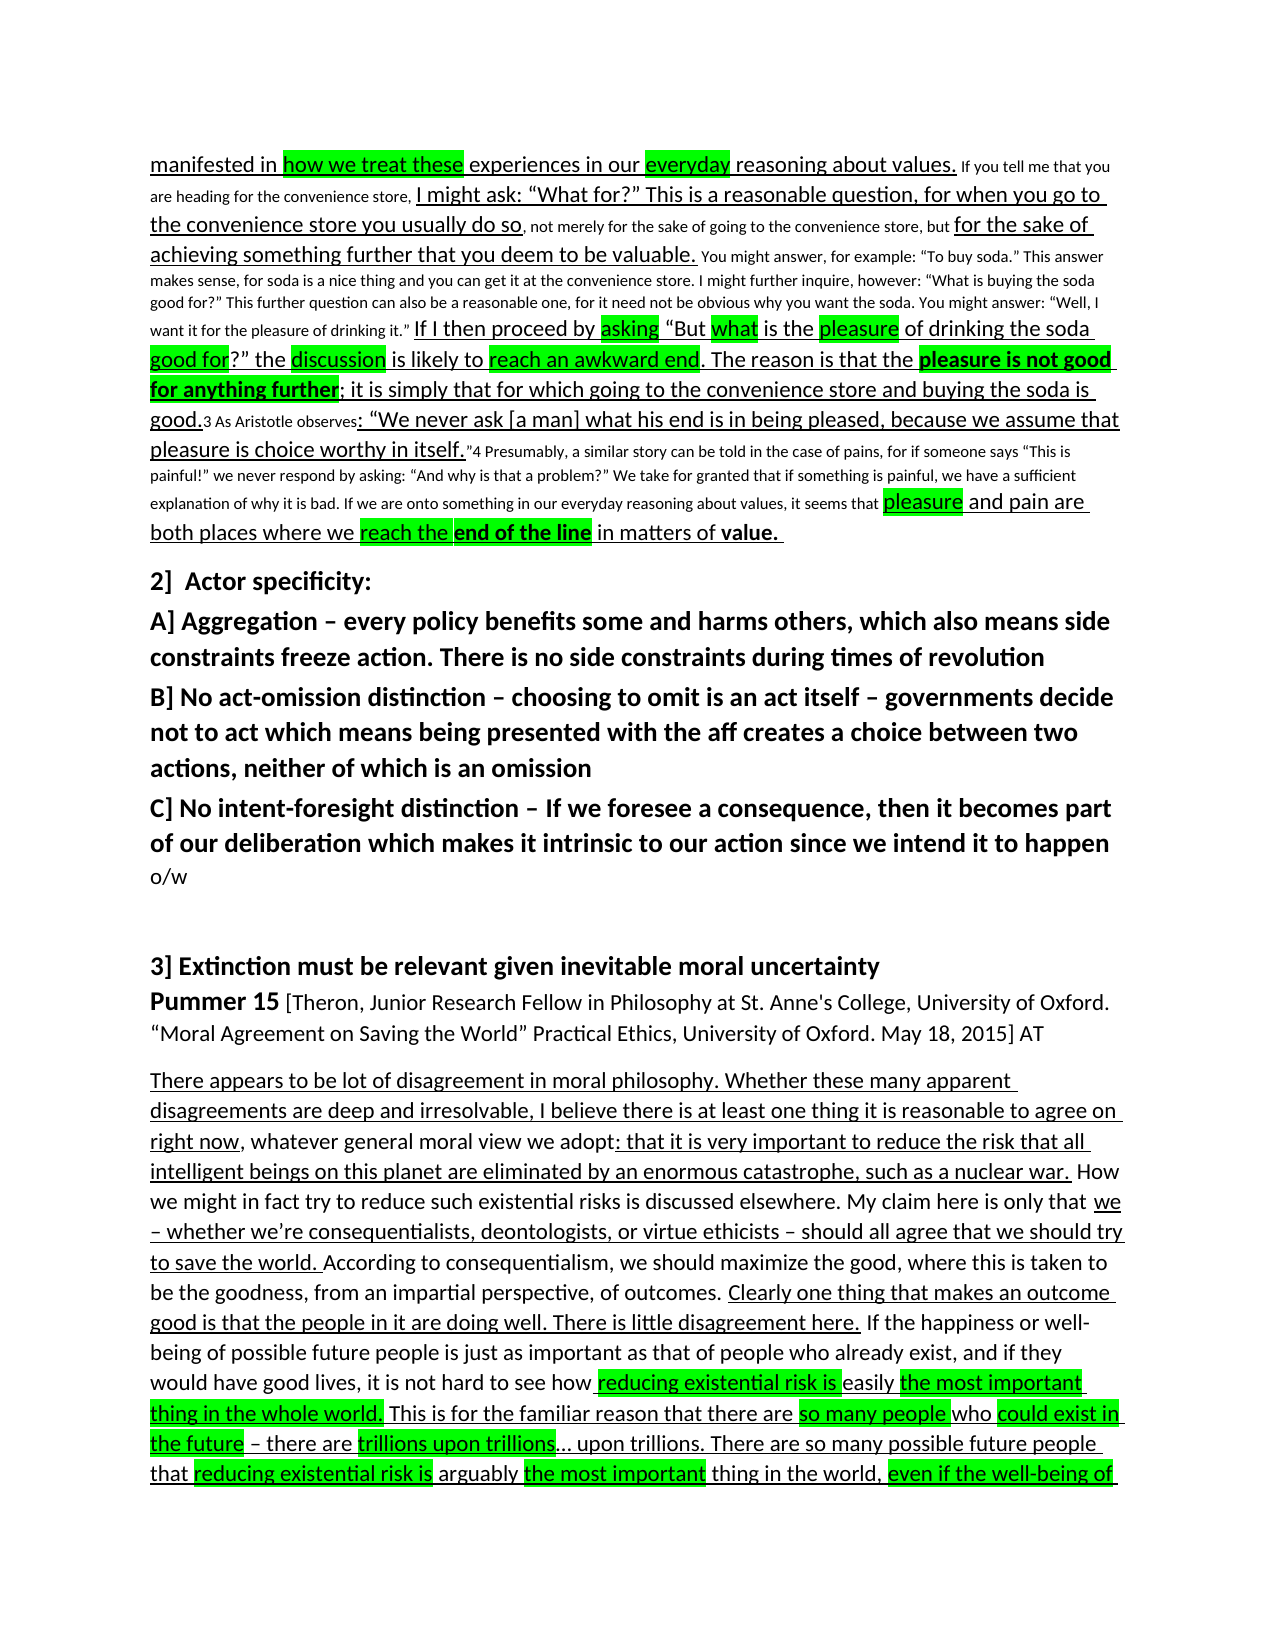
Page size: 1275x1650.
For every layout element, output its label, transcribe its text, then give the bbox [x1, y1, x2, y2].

subtitle 2] Actor specificity: [150, 564, 1125, 598]
subtitle C] No intent-foresight distinction – If we foresee a consequence, then it becomes part of our deliberation which makes it intrinsic to our action since we intend it to happen [150, 791, 1125, 859]
text o/w [150, 862, 1125, 890]
subtitle 3] Extinction must be relevant given inevitable moral uncertainty [150, 949, 1125, 982]
subtitle B] No act-omission distinction – choosing to omit is an act itself – governments decide not to act which means being presented with the aff creates a choice between two actions, neither of which is an omission [150, 680, 1125, 784]
text Pummer 15 [Theron, Junior Research Fellow in Philosophy at St. Anne's College, University of Oxford. “Moral Agreement on Saving the World” Practical Ethics, University of Oxford. May 18, 2015] AT [150, 984, 1125, 1048]
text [150, 150, 1125, 546]
subtitle A] Aggregation – every policy benefits some and harms others, which also means side constraints freeze action. There is no side constraints during times of revolution [150, 604, 1125, 673]
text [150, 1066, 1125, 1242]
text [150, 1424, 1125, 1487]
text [150, 1243, 1125, 1423]
